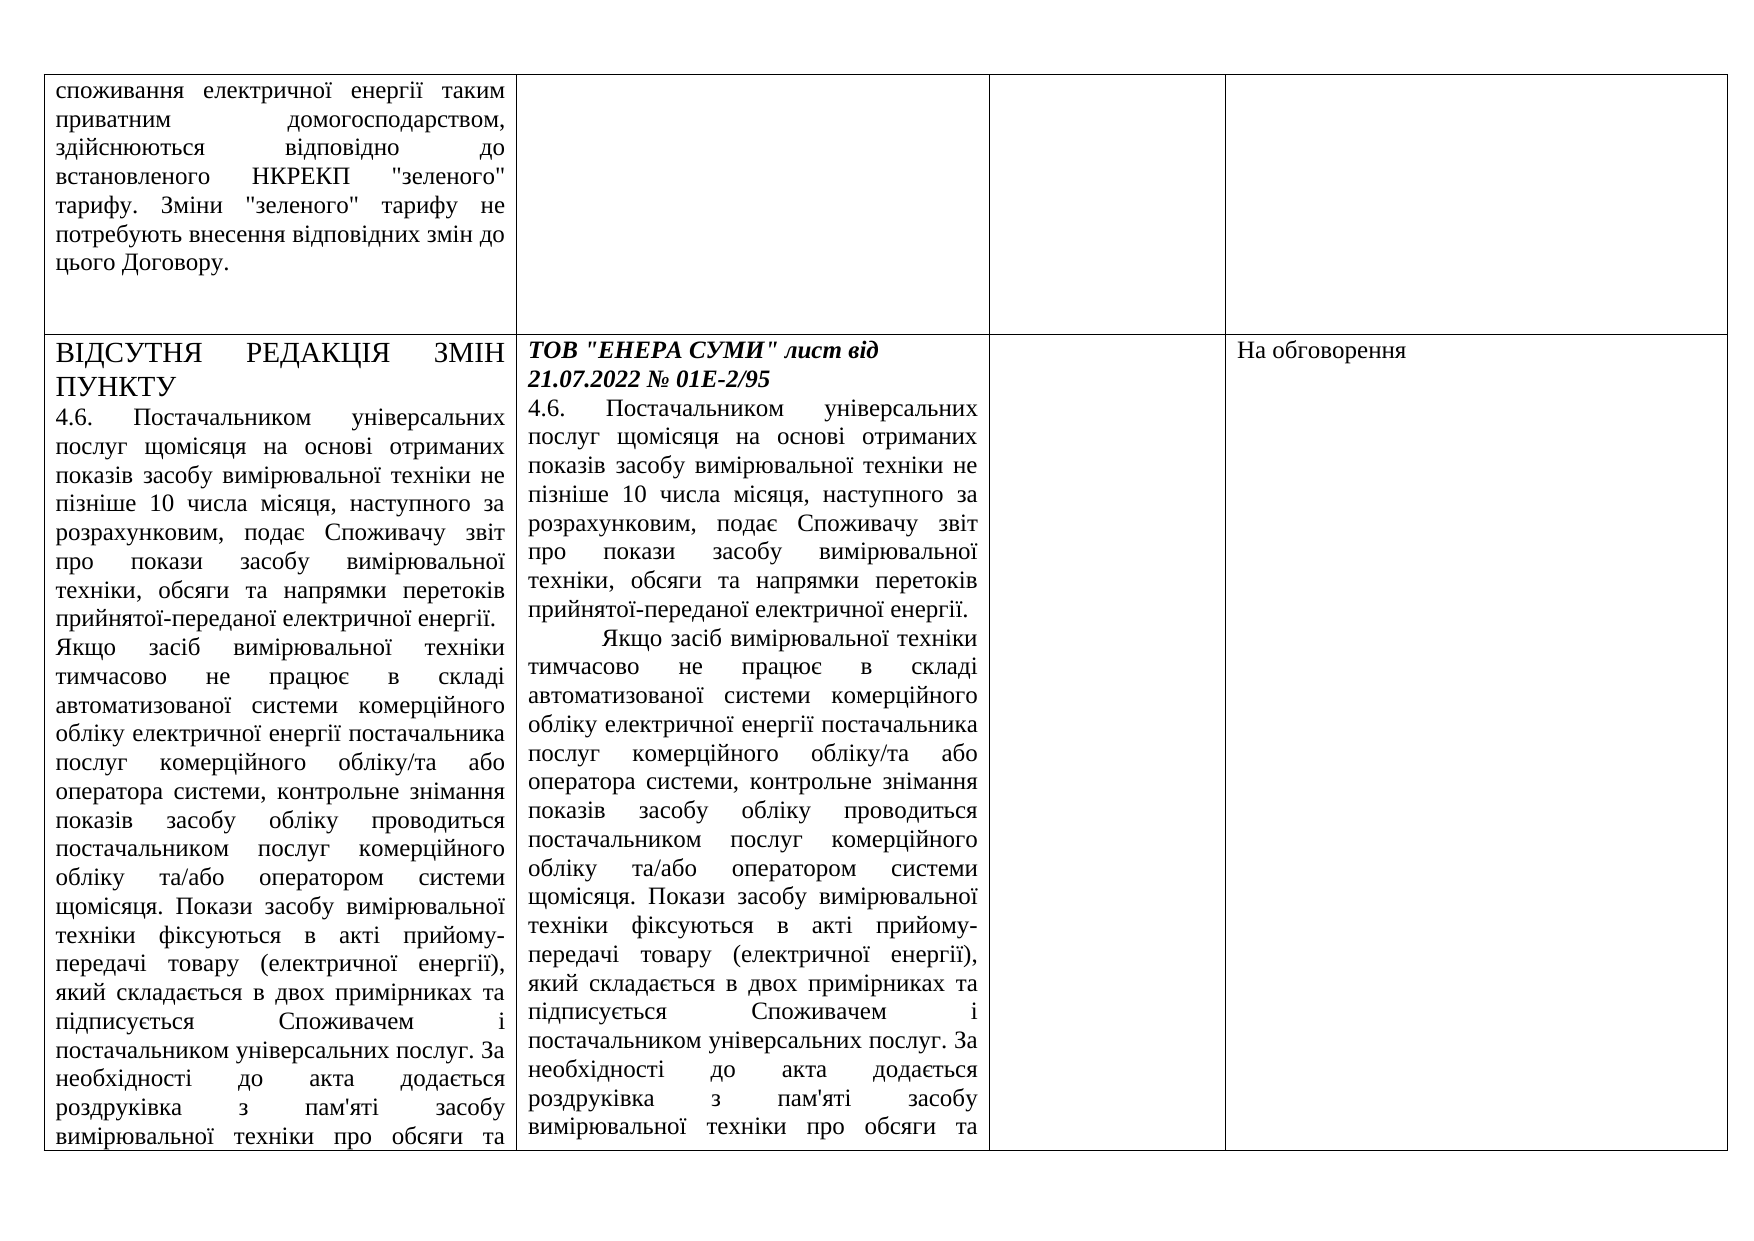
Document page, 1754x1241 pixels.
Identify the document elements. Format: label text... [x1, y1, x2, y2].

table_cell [990, 335, 1225, 1150]
table_cell На обговорення [1226, 335, 1727, 1150]
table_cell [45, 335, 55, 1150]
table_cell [45, 75, 516, 334]
table_cell [990, 75, 1225, 334]
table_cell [517, 335, 989, 1150]
table_cell [517, 75, 989, 334]
table_cell [1226, 75, 1727, 334]
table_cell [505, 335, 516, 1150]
